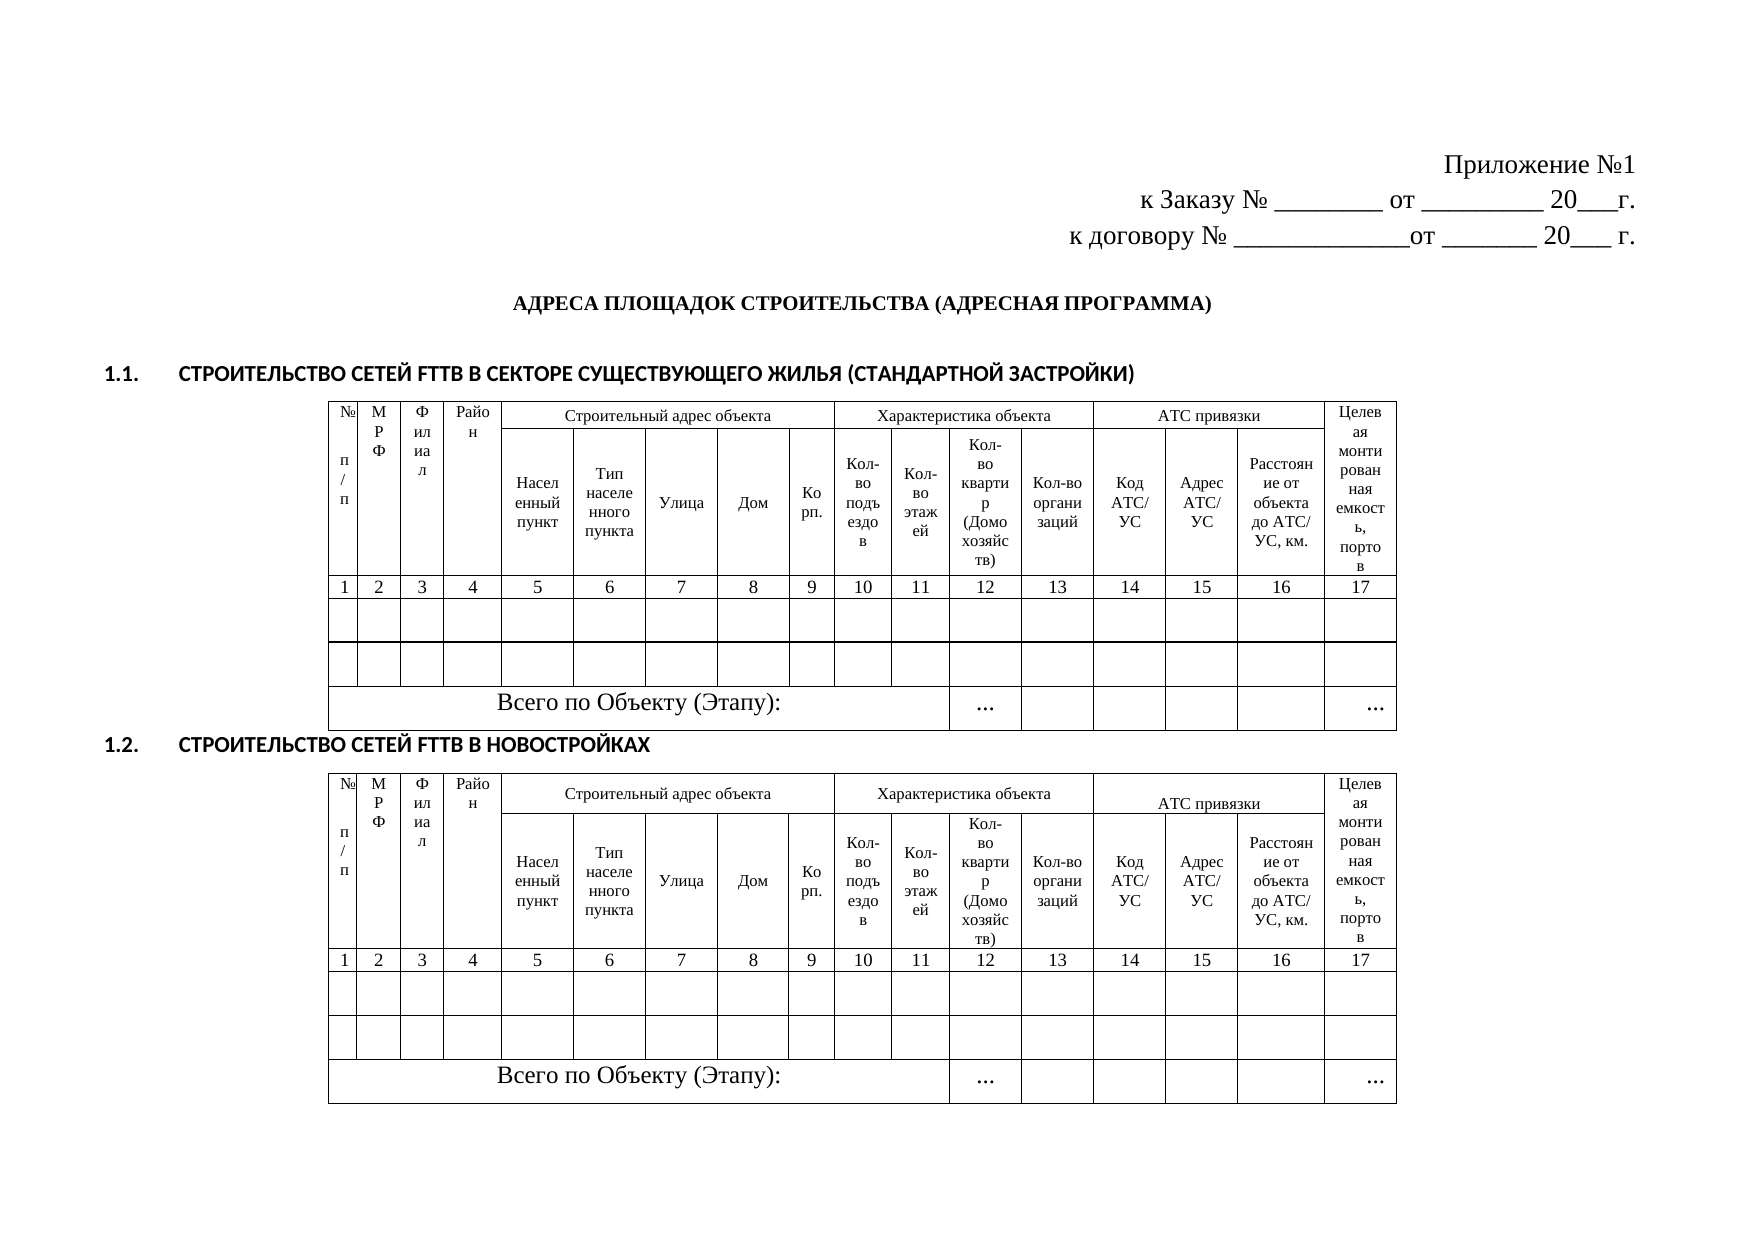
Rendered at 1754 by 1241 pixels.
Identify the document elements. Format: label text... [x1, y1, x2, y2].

table_cell [1238, 972, 1324, 1014]
table_cell [1166, 687, 1237, 729]
table_cell ... [950, 1060, 1021, 1103]
table_cell 16 [1238, 949, 1324, 971]
table_cell [892, 1016, 949, 1059]
table_cell [1022, 687, 1093, 729]
table_cell [401, 972, 443, 1014]
table_cell [502, 1016, 573, 1059]
table_cell [1325, 1016, 1396, 1059]
table_header Строительный адрес объекта [502, 402, 834, 428]
title строительство сетей FTTB в Новостройках [103, 731, 1636, 759]
table_cell [1166, 643, 1237, 686]
table_cell Населенный пункт [502, 814, 573, 948]
table_cell 5 [502, 949, 573, 971]
table_cell [1238, 643, 1324, 686]
table_cell [401, 599, 443, 641]
table_cell [401, 1016, 443, 1059]
table_cell [1094, 643, 1165, 686]
table_cell Всего по Объекту (Этапу): [329, 1060, 949, 1103]
table_cell 4 [444, 949, 501, 971]
table_cell [835, 599, 891, 641]
table_cell [329, 1016, 356, 1059]
table_cell [1094, 972, 1165, 1014]
table_header Район [444, 402, 501, 575]
table_header Строительный адрес объекта [502, 774, 834, 813]
table_cell [502, 972, 573, 1014]
table_cell [444, 972, 501, 1014]
table_cell Расстояние от объекта до АТС/ УС, км. [1238, 429, 1324, 575]
table_cell [357, 972, 400, 1014]
table_cell [950, 599, 1021, 641]
title Строительство сетей FTTB в секторе Существующего жилья (стандартной застройки) [103, 359, 1636, 387]
table_cell [574, 599, 645, 641]
table_header Филиал [401, 774, 443, 948]
table_cell 15 [1166, 949, 1237, 971]
table_cell [1325, 643, 1396, 686]
table_cell 3 [401, 949, 443, 971]
table_cell [718, 972, 788, 1014]
table_cell [835, 643, 891, 686]
table_header МРФ [358, 402, 400, 575]
table_cell [950, 643, 1021, 686]
table_cell [718, 643, 789, 686]
table_cell [790, 643, 834, 686]
table_cell [1238, 1016, 1324, 1059]
table_cell [1094, 687, 1165, 729]
title Приложение №1 [89, 148, 1636, 179]
table_cell 5 [502, 576, 573, 597]
table_cell Кол-во организаций [1022, 814, 1093, 948]
table_cell [574, 1016, 645, 1059]
title Адреса площадок строительства (адресная программа) [89, 291, 1636, 315]
table_cell Всего по Объекту (Этапу): [329, 687, 949, 729]
table_cell [1022, 1016, 1093, 1059]
table_header МРФ [357, 774, 400, 948]
table_cell [646, 1016, 717, 1059]
table_cell [329, 599, 357, 641]
table_cell Кол-во организаций [1022, 429, 1093, 575]
table_header Целевая монтированная емкость, портов [1325, 402, 1396, 575]
table_cell Код АТС/ УС [1094, 429, 1165, 575]
table_cell [892, 972, 949, 1014]
table_cell Улица [646, 814, 717, 948]
table_cell Корп. [790, 429, 834, 575]
table_cell [1166, 599, 1237, 641]
table_cell ... [1325, 1060, 1396, 1103]
table_header № п/п [329, 402, 357, 575]
table_cell 10 [835, 576, 891, 597]
table_cell 7 [646, 949, 717, 971]
table_cell Кол-во подъездов [835, 429, 891, 575]
table_cell [646, 643, 717, 686]
table_cell [892, 599, 949, 641]
table_cell [1238, 599, 1324, 641]
table_cell [1166, 1016, 1237, 1059]
table_cell Корп. [789, 814, 834, 948]
table_cell 9 [790, 576, 834, 597]
table_cell [1238, 1060, 1324, 1103]
table_cell [892, 643, 949, 686]
table_cell [329, 643, 357, 686]
table_header Целевая монтированная емкость, портов [1325, 774, 1396, 948]
table_cell 16 [1238, 576, 1324, 597]
table_cell Адрес АТС/ УС [1166, 429, 1237, 575]
table_cell [1325, 599, 1396, 641]
table_cell 8 [718, 949, 788, 971]
table_cell ... [1325, 687, 1396, 729]
table_cell [329, 972, 356, 1014]
table_cell [358, 643, 400, 686]
table_cell 6 [574, 949, 645, 971]
table_cell [1325, 972, 1396, 1014]
table_cell 13 [1022, 949, 1093, 971]
table_cell Дом [718, 429, 789, 575]
table_header Филиал [401, 402, 443, 575]
table_cell [950, 1016, 1021, 1059]
table_cell [835, 972, 891, 1014]
table_cell [401, 643, 443, 686]
table_cell [1094, 1060, 1165, 1103]
table_cell 8 [718, 576, 789, 597]
table_cell [502, 643, 573, 686]
table_cell Код АТС/ УС [1094, 814, 1165, 948]
table_cell [1094, 599, 1165, 641]
table_cell 17 [1325, 576, 1396, 597]
table_cell [357, 1016, 400, 1059]
table_cell Расстояние от объекта до АТС/ УС, км. [1238, 814, 1324, 948]
table_cell Улица [646, 429, 717, 575]
table_cell 11 [892, 949, 949, 971]
table_cell Тип населенного пункта [574, 814, 645, 948]
table_cell [1022, 599, 1093, 641]
table_cell [1094, 1016, 1165, 1059]
table_cell Адрес АТС/ УС [1166, 814, 1237, 948]
table_cell 9 [789, 949, 834, 971]
table_cell [789, 1016, 834, 1059]
table_cell 14 [1094, 576, 1165, 597]
table_cell [1022, 1060, 1093, 1103]
table_cell [358, 599, 400, 641]
table_cell 13 [1022, 576, 1093, 597]
table_cell [646, 972, 717, 1014]
table_cell 2 [357, 949, 400, 971]
title к Заказу № ________ от _________ 20___г. [89, 183, 1636, 214]
table_cell [1238, 687, 1324, 729]
table_cell Кол-во этажей [892, 429, 949, 575]
table_header № п/п [329, 774, 356, 948]
table_cell [444, 599, 501, 641]
table_cell [646, 599, 717, 641]
table_cell [502, 599, 573, 641]
table_cell 17 [1325, 949, 1396, 971]
table_cell 10 [835, 949, 891, 971]
table_cell 12 [950, 949, 1021, 971]
table_cell Дом [718, 814, 788, 948]
table_cell 3 [401, 576, 443, 597]
table_cell [718, 599, 789, 641]
table_cell [789, 972, 834, 1014]
table_cell [718, 1016, 788, 1059]
table_cell [1022, 643, 1093, 686]
table_cell ... [950, 687, 1021, 729]
title к договору № _____________от _______ 20___ г. [89, 219, 1636, 250]
table_cell [444, 643, 501, 686]
table_cell 14 [1094, 949, 1165, 971]
table_cell [835, 1016, 891, 1059]
table_cell [444, 1016, 501, 1059]
table_cell 4 [444, 576, 501, 597]
table_cell [574, 643, 645, 686]
table_header АТС привязки [1094, 402, 1324, 428]
table_cell 12 [950, 576, 1021, 597]
table_cell 6 [574, 576, 645, 597]
table_cell 15 [1166, 576, 1237, 597]
table_header Характеристика объекта [835, 774, 1093, 813]
table_cell [1022, 972, 1093, 1014]
table_header Характеристика объекта [835, 402, 1093, 428]
table_cell [1166, 1060, 1237, 1103]
table_cell 1 [329, 949, 356, 971]
table_cell [950, 972, 1021, 1014]
table_cell 2 [358, 576, 400, 597]
table_header АТС привязки [1094, 774, 1324, 813]
table_cell [1166, 972, 1237, 1014]
table_cell 11 [892, 576, 949, 597]
table_cell Населенный пункт [502, 429, 573, 575]
table_cell Кол-во квартир (Домохозяйств) [950, 814, 1021, 948]
table_cell Кол-во квартир (Домохозяйств) [950, 429, 1021, 575]
table_cell 1 [329, 576, 357, 597]
table_cell Тип населенного пункта [574, 429, 645, 575]
table_header Район [444, 774, 501, 948]
table_cell [574, 972, 645, 1014]
table_cell 7 [646, 576, 717, 597]
table_cell [790, 599, 834, 641]
table_cell Кол-во этажей [892, 814, 949, 948]
table_cell Кол-во подъездов [835, 814, 891, 948]
